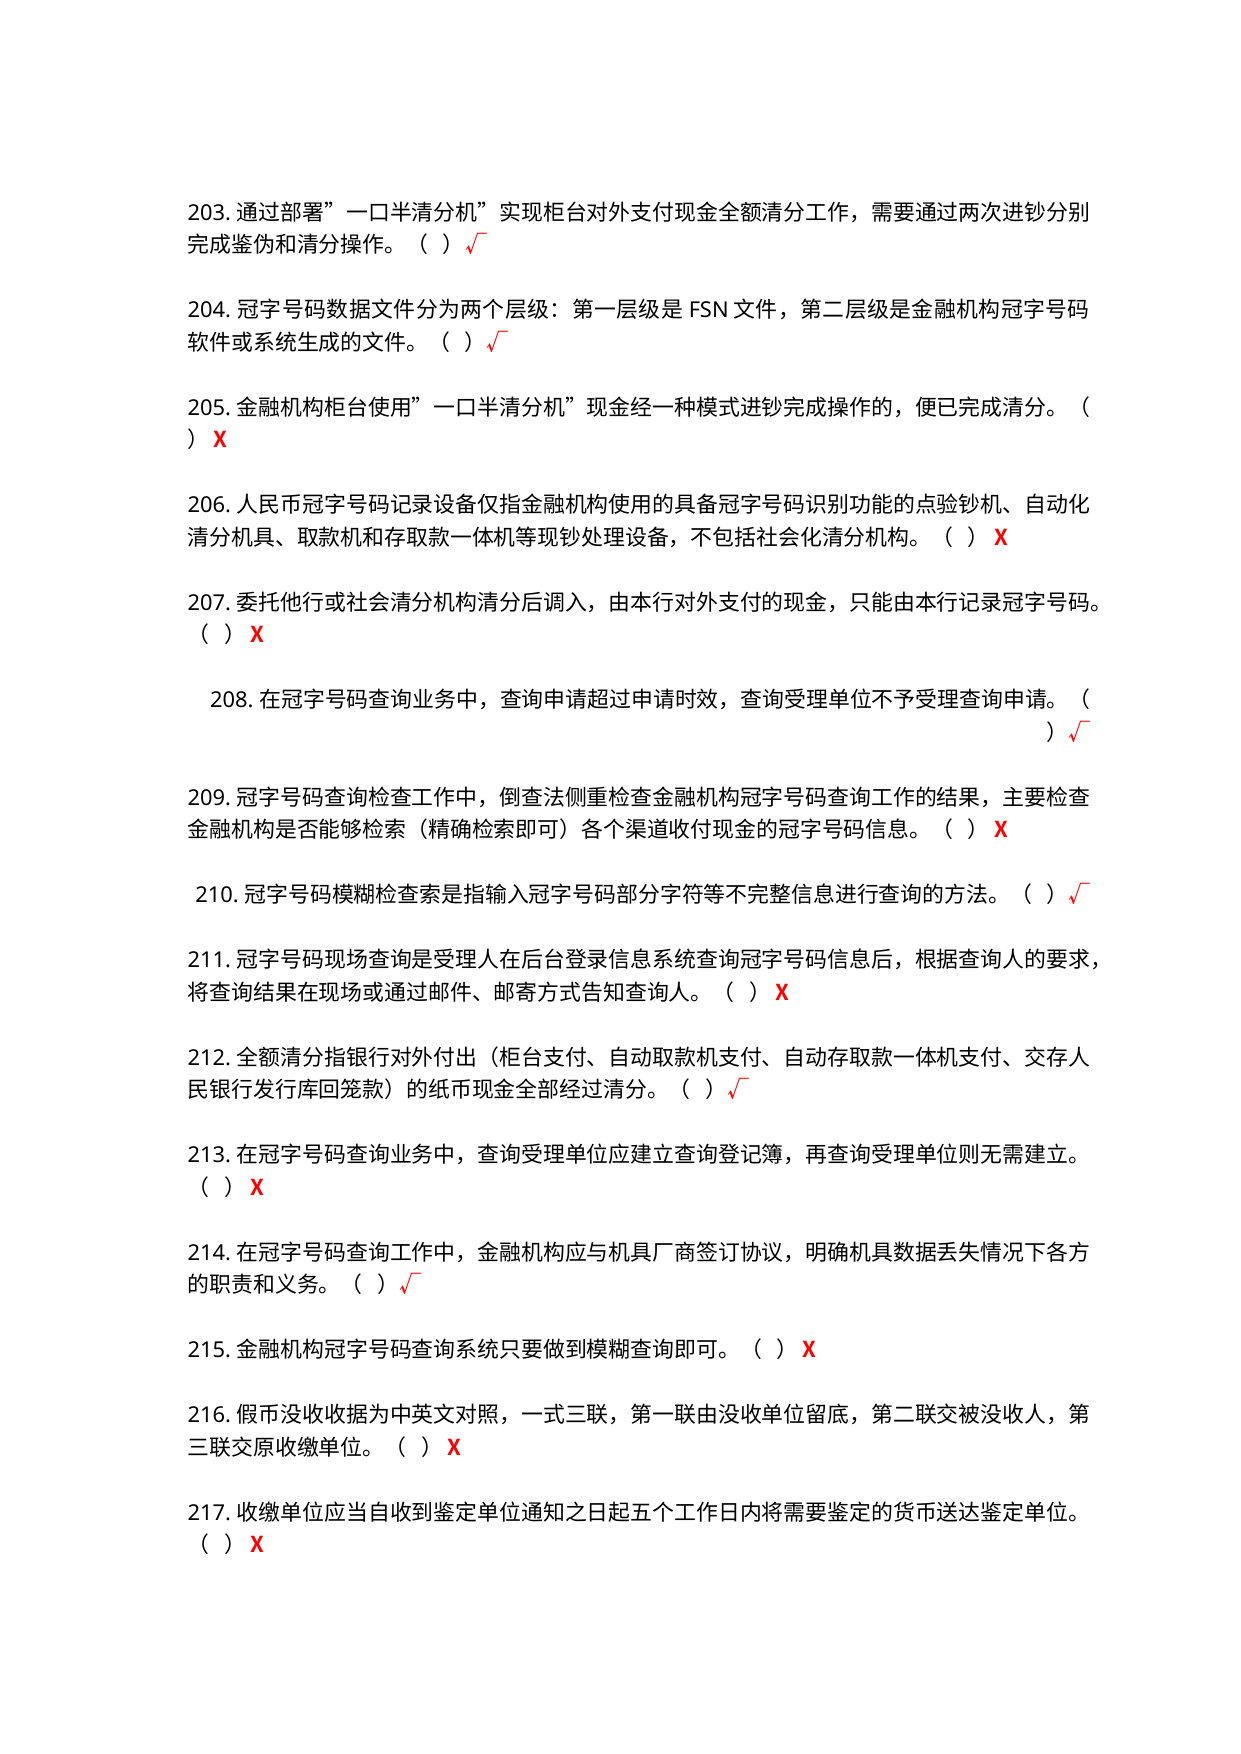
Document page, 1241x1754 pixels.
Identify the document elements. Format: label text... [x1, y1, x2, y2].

text 210. 冠字号码模糊检查索是指输入冠字号码部分字符等不完整信息进行查询的方法。（ ）√ [187, 877, 1090, 909]
text 211. 冠字号码现场查询是受理人在后台登录信息系统查询冠字号码信息后，根据查询人的要求，将查询结果在现场或通过邮件、邮寄方式告知查询人。（ ）Ⅹ [187, 942, 1090, 1007]
text 209. 冠字号码查询检查工作中，倒查法侧重检查金融机构冠字号码查询工作的结果，主要检查金融机构是否能够检索（精确检索即可）各个渠道收付现金的冠字号码信息。（ ）Ⅹ [187, 779, 1090, 844]
text 203. 通过部署”一口半清分机”实现柜台对外支付现金全额清分工作，需要通过两次进钞分别完成鉴伪和清分操作。（ ）√ [187, 194, 1090, 259]
text 215. 金融机构冠字号码查询系统只要做到模糊查询即可。（ ）Ⅹ [187, 1332, 1090, 1364]
text 208. 在冠字号码查询业务中，查询申请超过申请时效，查询受理单位不予受理查询申请。（ ）√ [187, 682, 1090, 747]
text 206. 人民币冠字号码记录设备仅指金融机构使用的具备冠字号码识别功能的点验钞机、自动化清分机具、取款机和存取款一体机等现钞处理设备，不包括社会化清分机构。（ ）Ⅹ [187, 487, 1090, 552]
text 214. 在冠字号码查询工作中，金融机构应与机具厂商签订协议，明确机具数据丢失情况下各方的职责和义务。（ ）√ [187, 1234, 1090, 1299]
text 212. 全额清分指银行对外付出（柜台支付、自动取款机支付、自动存取款一体机支付、交存人民银行发行库回笼款）的纸币现金全部经过清分。（ ）√ [187, 1039, 1090, 1104]
text 207. 委托他行或社会清分机构清分后调入，由本行对外支付的现金，只能由本行记录冠字号码。（ ）Ⅹ [187, 584, 1090, 649]
text 217. 收缴单位应当自收到鉴定单位通知之日起五个工作日内将需要鉴定的货币送达鉴定单位。（ ）Ⅹ [187, 1494, 1090, 1559]
text 204. 冠字号码数据文件分为两个层级：第一层级是FSN文件，第二层级是金融机构冠字号码软件或系统生成的文件。（ ）√ [187, 292, 1090, 357]
text 205. 金融机构柜台使用”一口半清分机”现金经一种模式进钞完成操作的，便已完成清分。（ ）Ⅹ [187, 389, 1090, 454]
text 213. 在冠字号码查询业务中，查询受理单位应建立查询登记簿，再查询受理单位则无需建立。（ ）Ⅹ [187, 1137, 1090, 1202]
text 216. 假币没收收据为中英文对照，一式三联，第一联由没收单位留底，第二联交被没收人，第三联交原收缴单位。（ ）Ⅹ [187, 1397, 1090, 1462]
